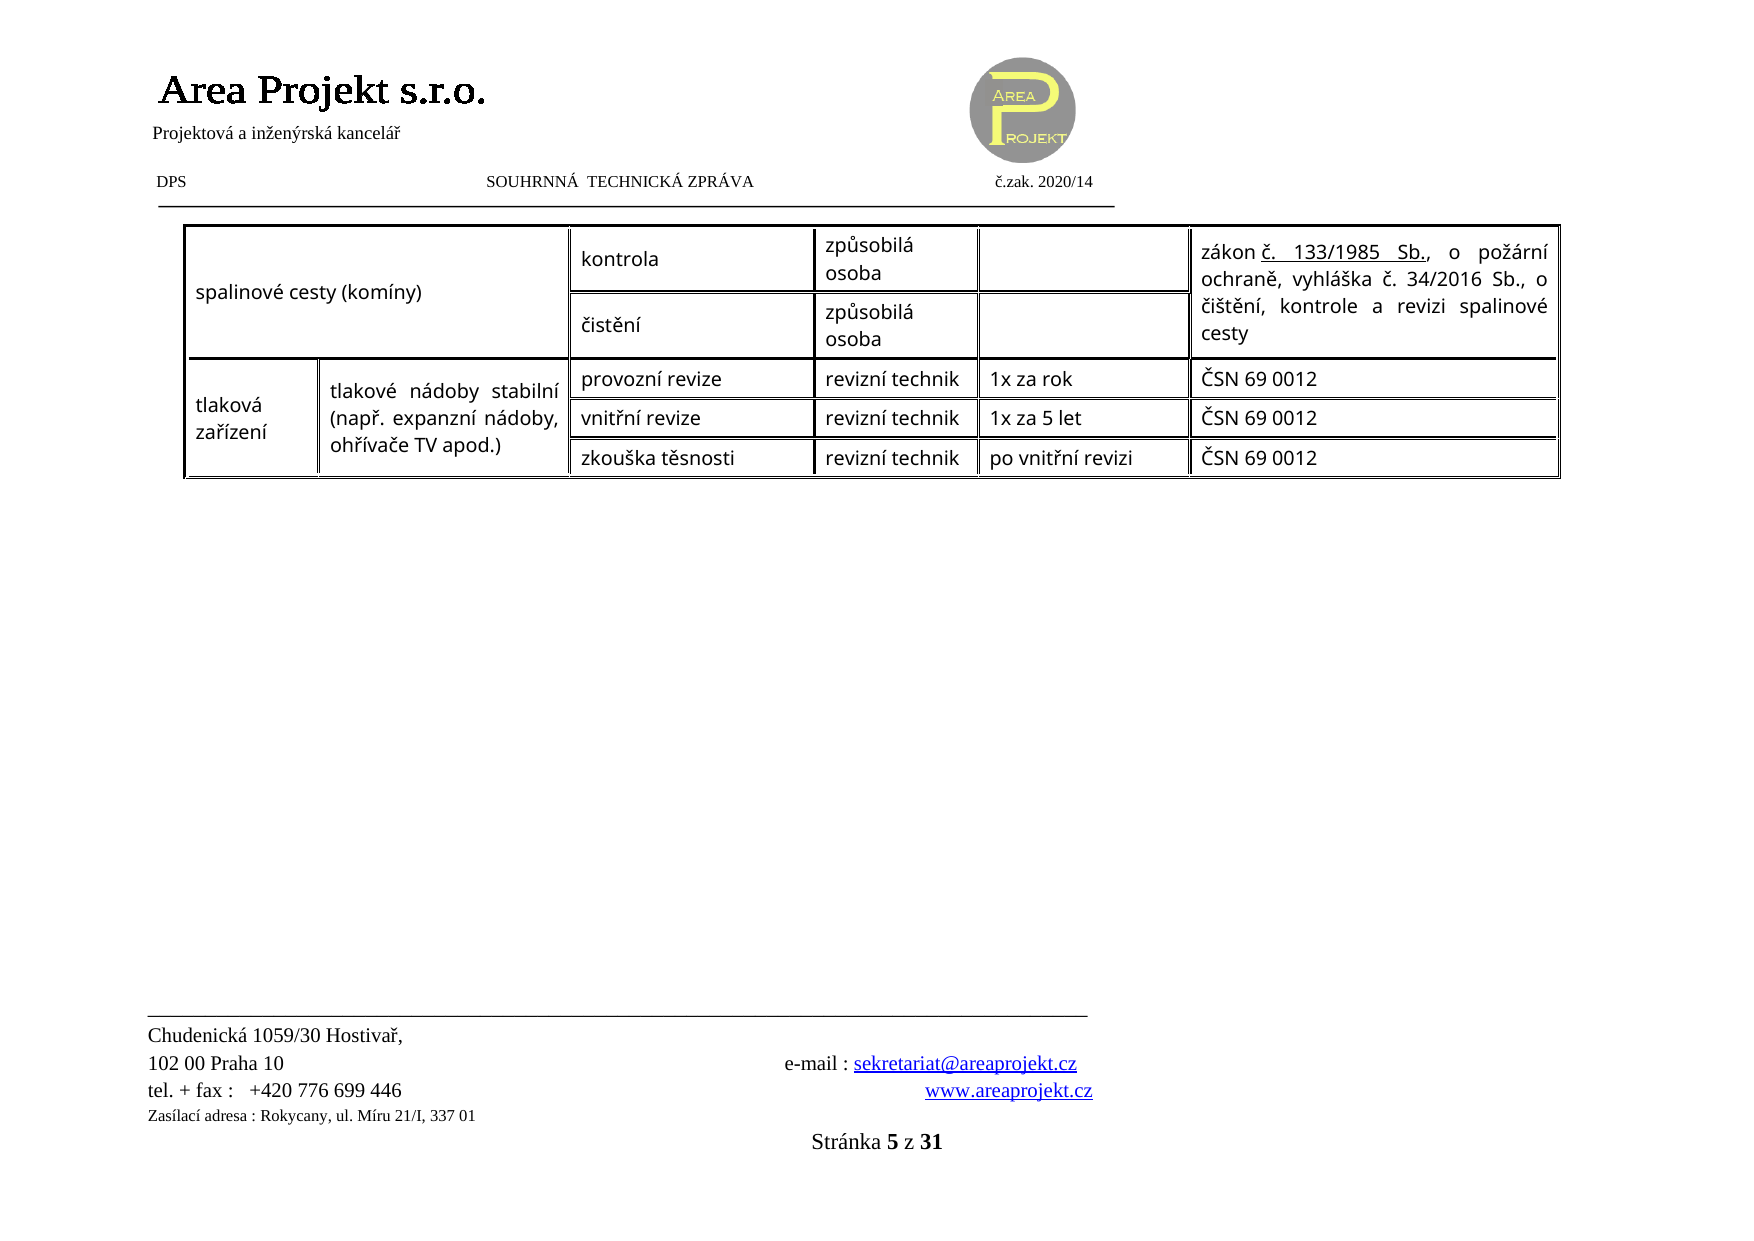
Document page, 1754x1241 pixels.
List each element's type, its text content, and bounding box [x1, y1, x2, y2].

table_cell revizní technik [816, 400, 977, 436]
table_cell zkouška těsnosti [570, 440, 814, 476]
table_cell kontrola [570, 227, 814, 290]
table_cell [979, 226, 1190, 290]
table_cell spalinové cesty (komíny) [186, 227, 570, 357]
table_cell [980, 294, 1188, 357]
table_cell čistění [571, 294, 813, 357]
table_cell zákon č. 133/1985 Sb., o požární ochraně, vyhláška č. 34/2016 Sb., o čištění, kontrole a revizi spalinové cesty [1190, 227, 1558, 357]
table_cell způsobilá osoba [814, 227, 978, 290]
table_cell ČSN 69 0012 [1190, 436, 1558, 476]
table_cell ČSN 69 0012 [1192, 357, 1558, 397]
table_cell revizní technik [814, 440, 978, 476]
table_cell provozní revize [571, 360, 813, 397]
table_cell 1x za 5 let [980, 400, 1188, 436]
table_cell tlakové nádoby stabilní (např. expanzní nádoby, ohřívače TV apod.) [319, 360, 570, 476]
picture [954, 52, 1093, 170]
table_cell po vnitřní revizi [979, 436, 1190, 476]
table_cell tlaková zařízení [186, 357, 319, 476]
table_cell 1x za rok [980, 360, 1188, 397]
table_cell vnitřní revize [571, 400, 813, 436]
table_cell revizní technik [816, 360, 977, 397]
table_cell způsobilá osoba [816, 294, 977, 357]
table_cell ČSN 69 0012 [1190, 397, 1559, 436]
